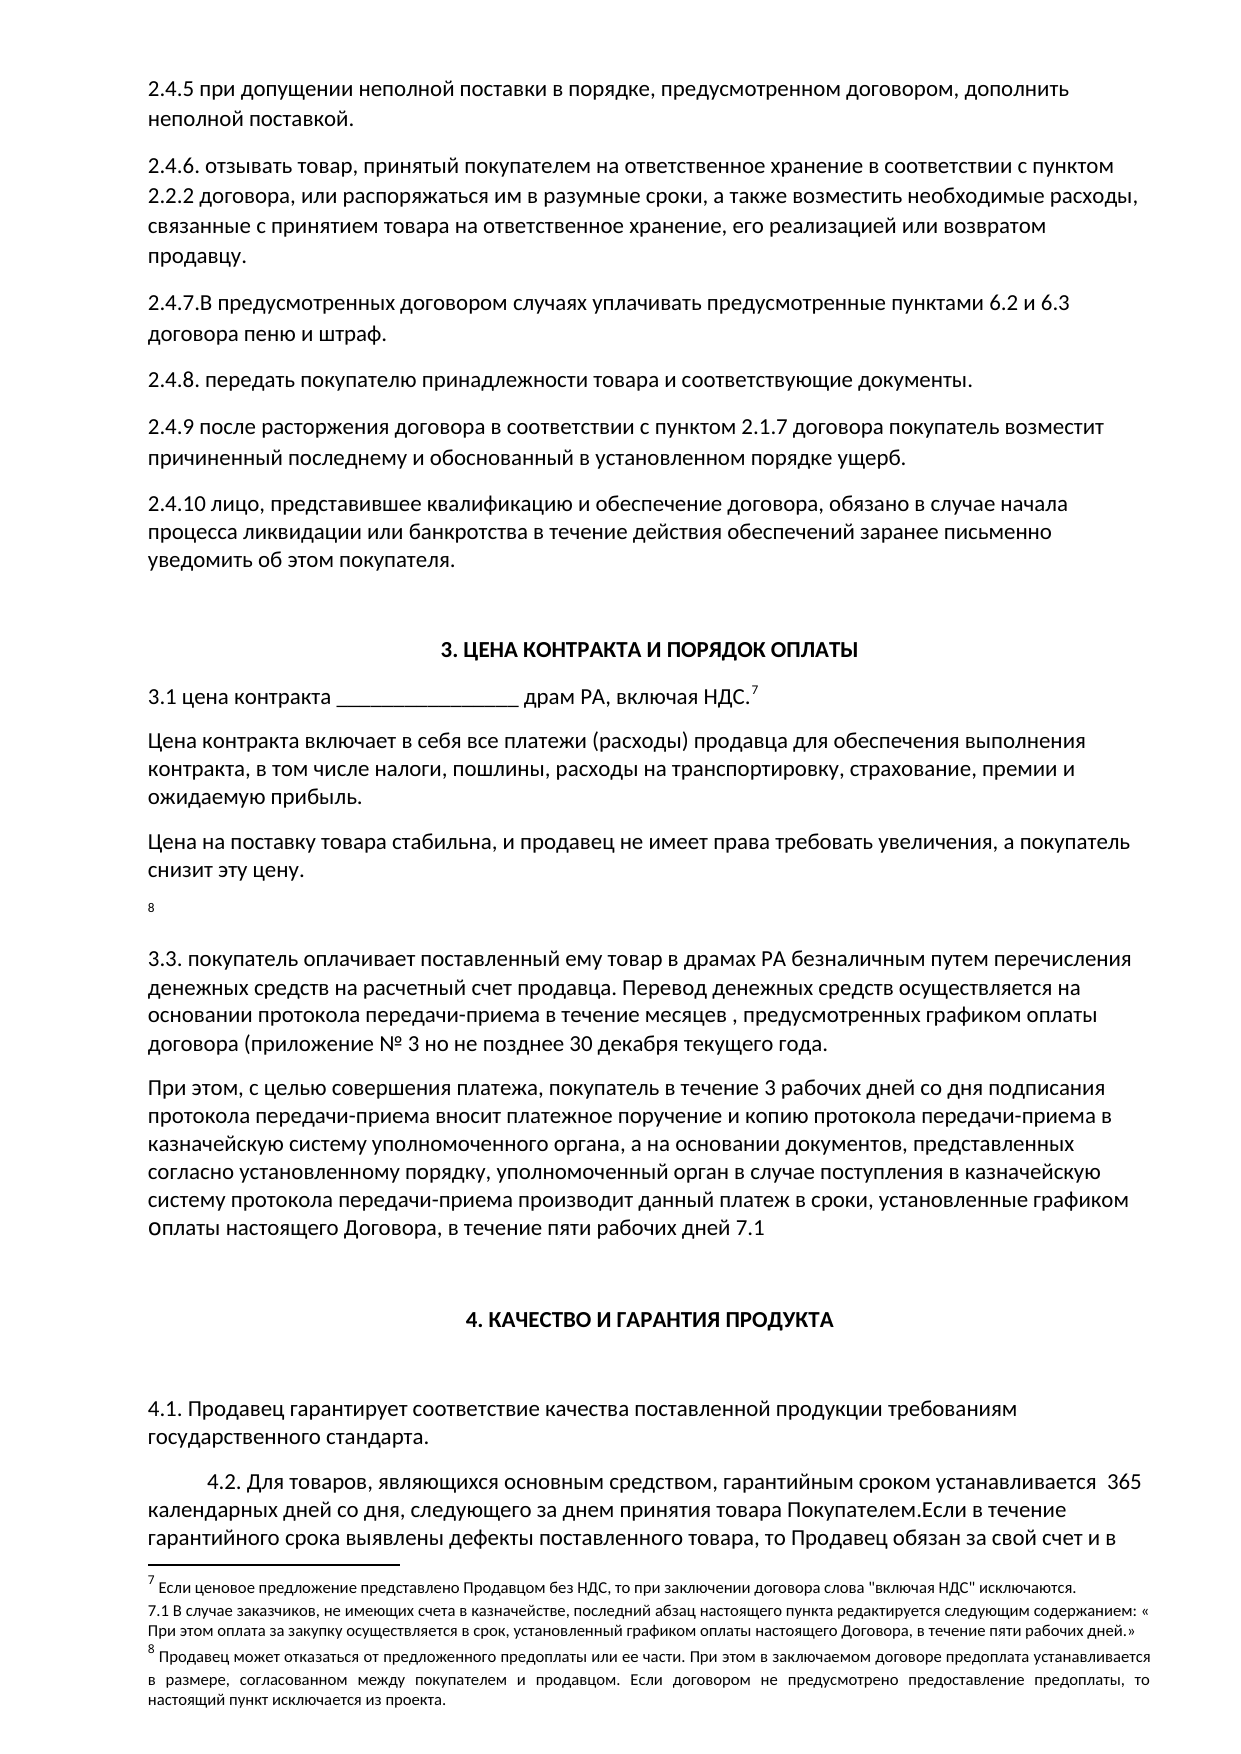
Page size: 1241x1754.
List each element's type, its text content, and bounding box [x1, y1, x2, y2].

text Цена контракта включает в себя все платежи (расходы) продавца для обеспечения выполнения контракта, в том числе налоги, пошлины, расходы на транспортировку, страхование, премии и ожидаемую прибыль. [148, 726, 1152, 811]
text 3.1 цена контракта ________________ драм РА, включая НДС. [148, 682, 1152, 710]
text 3. ЦЕНА КОНТРАКТА И ПОРЯДОК ОПЛАТЫ [148, 635, 1152, 663]
text 2.4.10 лицо, представившее квалификацию и обеспечение договора, обязано в случае начала процесса ликвидации или банкротства в течение действия обеспечений заранее письменно уведомить об этом покупателя. [148, 489, 1152, 573]
text Цена на поставку товара стабильна, и продавец не имеет права требовать увеличения, а покупатель снизит эту цену. [148, 827, 1152, 883]
text При этом, с целью совершения платежа, покупатель в течение 3 рабочих дней со дня подписания протокола передачи-приема вносит платежное поручение и копию протокола передачи-приема в казначейскую систему уполномоченного органа, а на основании документов, представленных согласно установленному порядку, уполномоченный орган в случае поступления в казначейскую систему протокола передачи-приема производит данный платеж в сроки, установленные графиком օплаты настоящего Договора, в течение пяти рабочих дней 7.1 [148, 1073, 1152, 1241]
text 2.4.8. передать покупателю принадлежности товара и соответствующие документы. [148, 366, 1152, 393]
text 2.4.6. отзывать товар, принятый покупателем на ответственное хранение в соответствии с пунктом 2.2.2 договора, или распоряжаться им в разумные сроки, а также возместить необходимые расходы, связанные с принятием товара на ответственное хранение, его реализацией или возвратом продавцу. [148, 151, 1152, 269]
text 2.4.5 при допущении неполной поставки в порядке, предусмотренном договором, дополнить неполной поставкой. [148, 74, 1152, 132]
text 2.4.9 после расторжения договора в соответствии с пунктом 2.1.7 договора покупатель возместит причиненный последнему и обоснованный в установленном порядке ущерб. [148, 412, 1152, 471]
text 4.1. Продавец гарантирует соответствие качества поставленной продукции требованиям государственного стандарта. [148, 1394, 1152, 1450]
text 2.4.7.В предусмотренных договором случаях уплачивать предусмотренные пунктами 6.2 и 6.3 договора пеню и штраф. [148, 288, 1152, 347]
text 3.3. покупатель оплачивает поставленный ему товар в драмах РА безналичным путем перечисления денежных средств на расчетный счет продавца. Перевод денежных средств осуществляется на основании протокола передачи-приема в течение месяцев , предусмотренных графиком оплаты договора (приложение № 3 но не позднее 30 декабря текущего года. [148, 944, 1152, 1057]
text 4. КАЧЕСТВО И ГАРАНТИЯ ПРОДУКТА [148, 1305, 1152, 1333]
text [148, 1467, 1152, 1551]
